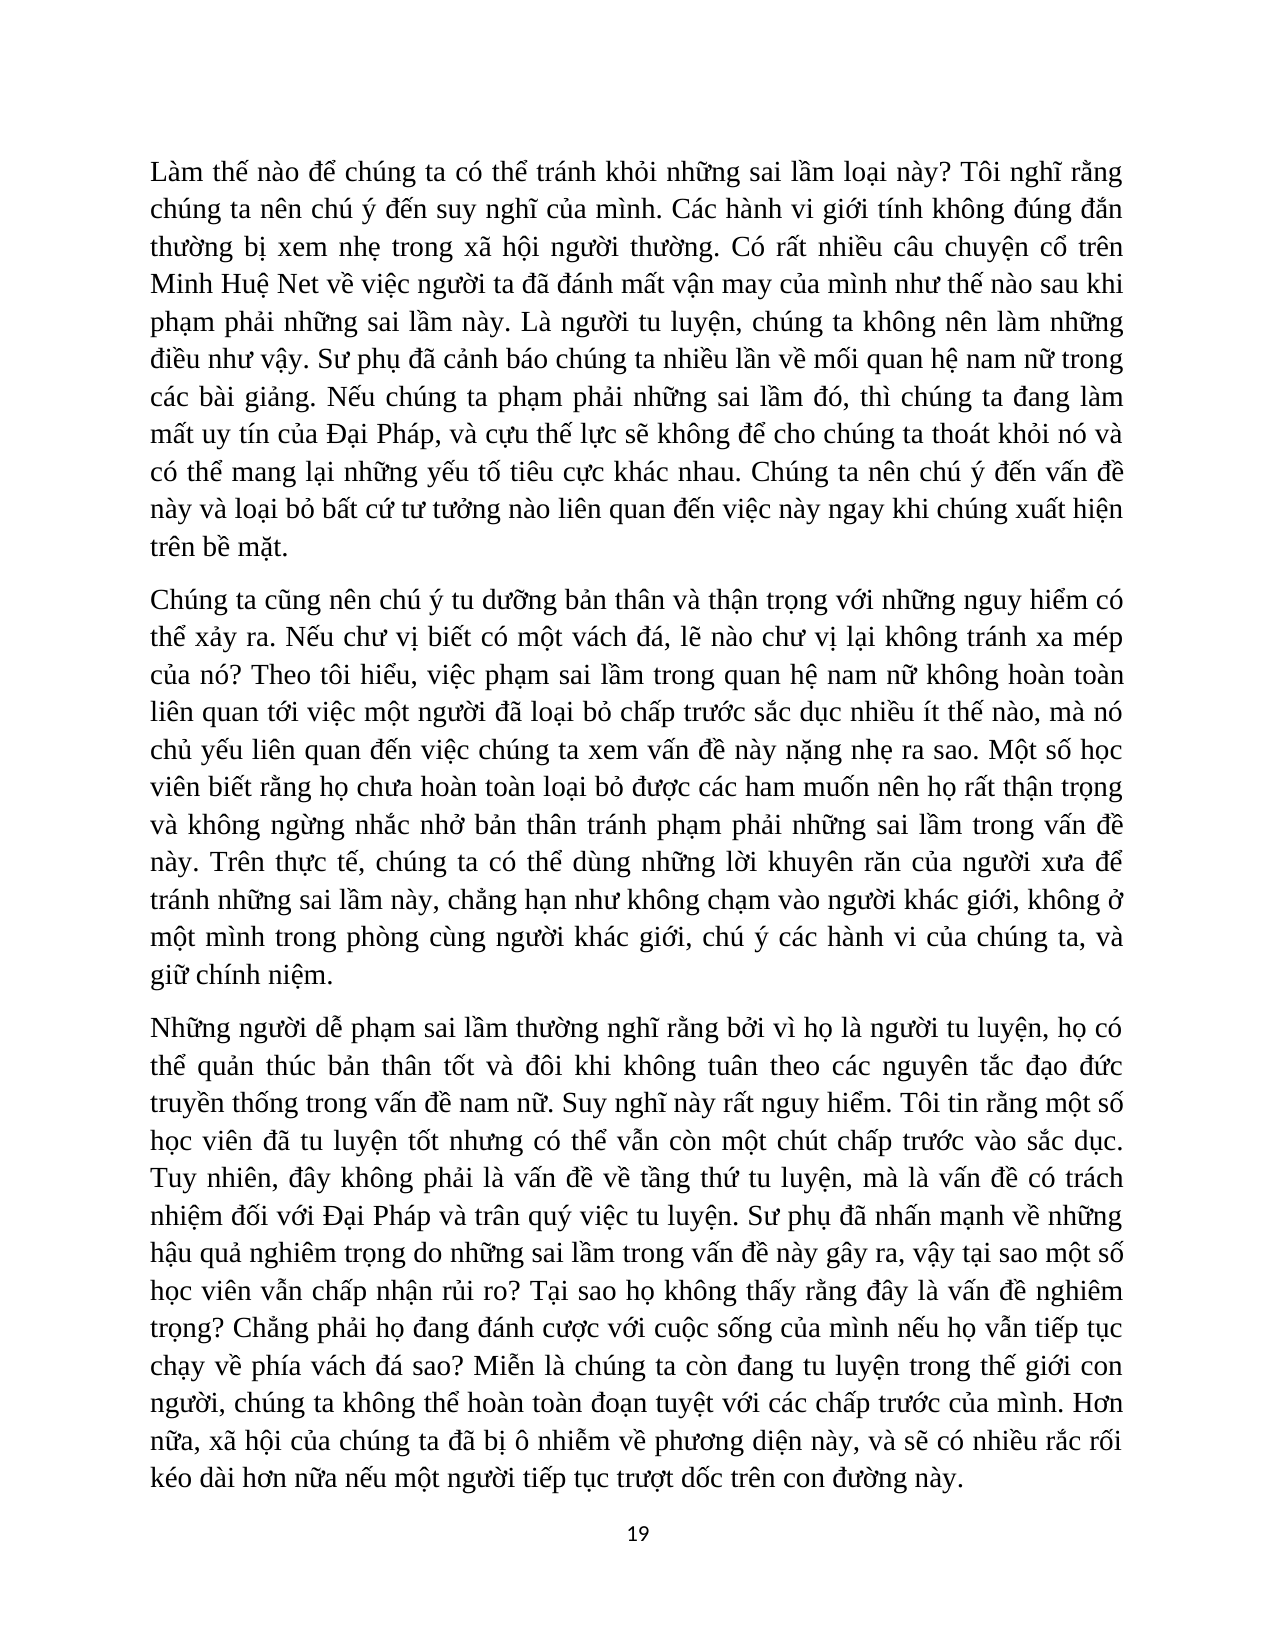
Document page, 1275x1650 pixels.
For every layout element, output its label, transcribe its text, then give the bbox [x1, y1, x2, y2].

text Chúng ta cũng nên chú ý tu dưỡng bản thân và thận trọng với những nguy hiểm có thể xảy ra. Nếu chư vị biết có một vách đá, lẽ nào chư vị lại không tránh xa mép của nó? Theo tôi hiểu, việc phạm sai lầm trong quan hệ nam nữ không hoàn toàn liên quan tới việc một người đã loại bỏ chấp trước sắc dục nhiều ít thế nào, mà nó chủ yếu liên quan đến việc chúng ta xem vấn đề này nặng nhẹ ra sao. Một số học viên biết rằng họ chưa hoàn toàn loại bỏ được các ham muốn nên họ rất thận trọng và không ngừng nhắc nhở bản thân tránh phạm phải những sai lầm trong vấn đề này. Trên thực tế, chúng ta có thể dùng những lời khuyên răn của người xưa để tránh những sai lầm này, chẳng hạn như không chạm vào người khác giới, không ở một mình trong phòng cùng người khác giới, chú ý các hành vi của chúng ta, và giữ chính niệm. [150, 578, 1125, 991]
text Những người dễ phạm sai lầm thường nghĩ rằng bởi vì họ là người tu luyện, họ có thể quản thúc bản thân tốt và đôi khi không tuân theo các nguyên tắc đạo đức truyền thống trong vấn đề nam nữ. Suy nghĩ này rất nguy hiểm. Tôi tin rằng một số học viên đã tu luyện tốt nhưng có thể vẫn còn một chút chấp trước vào sắc dục. Tuy nhiên, đây không phải là vấn đề về tầng thứ tu luyện, mà là vấn đề có trách nhiệm đối với Đại Pháp và trân quý việc tu luyện. Sư phụ đã nhấn mạnh về những hậu quả nghiêm trọng do những sai lầm trong vấn đề này gây ra, vậy tại sao một số học viên vẫn chấp nhận rủi ro? Tại sao họ không thấy rằng đây là vấn đề nghiêm trọng? Chẳng phải họ đang đánh cược với cuộc sống của mình nếu họ vẫn tiếp tục chạy về phía vách đá sao? Miễn là chúng ta còn đang tu luyện trong thế giới con người, chúng ta không thể hoàn toàn đoạn tuyệt với các chấp trước của mình. Hơn nữa, xã hội của chúng ta đã bị ô nhiễm về phương diện này, và sẽ có nhiều rắc rối kéo dài hơn nữa nếu một người tiếp tục trượt dốc trên con đường này. [150, 1006, 1125, 1494]
text Làm thế nào để chúng ta có thể tránh khỏi những sai lầm loại này? Tôi nghĩ rằng chúng ta nên chú ý đến suy nghĩ của mình. Các hành vi giới tính không đúng đắn thường bị xem nhẹ trong xã hội người thường. Có rất nhiều câu chuyện cổ trên Minh Huệ Net về việc người ta đã đánh mất vận may của mình như thế nào sau khi phạm phải những sai lầm này. Là người tu luyện, chúng ta không nên làm những điều như vậy. Sư phụ đã cảnh báo chúng ta nhiều lần về mối quan hệ nam nữ trong các bài giảng. Nếu chúng ta phạm phải những sai lầm đó, thì chúng ta đang làm mất uy tín của Đại Pháp, và cựu thế lực sẽ không để cho chúng ta thoát khỏi nó và có thể mang lại những yếu tố tiêu cực khác nhau. Chúng ta nên chú ý đến vấn đề này và loại bỏ bất cứ tư tưởng nào liên quan đến việc này ngay khi chúng xuất hiện trên bề mặt. [150, 150, 1125, 562]
